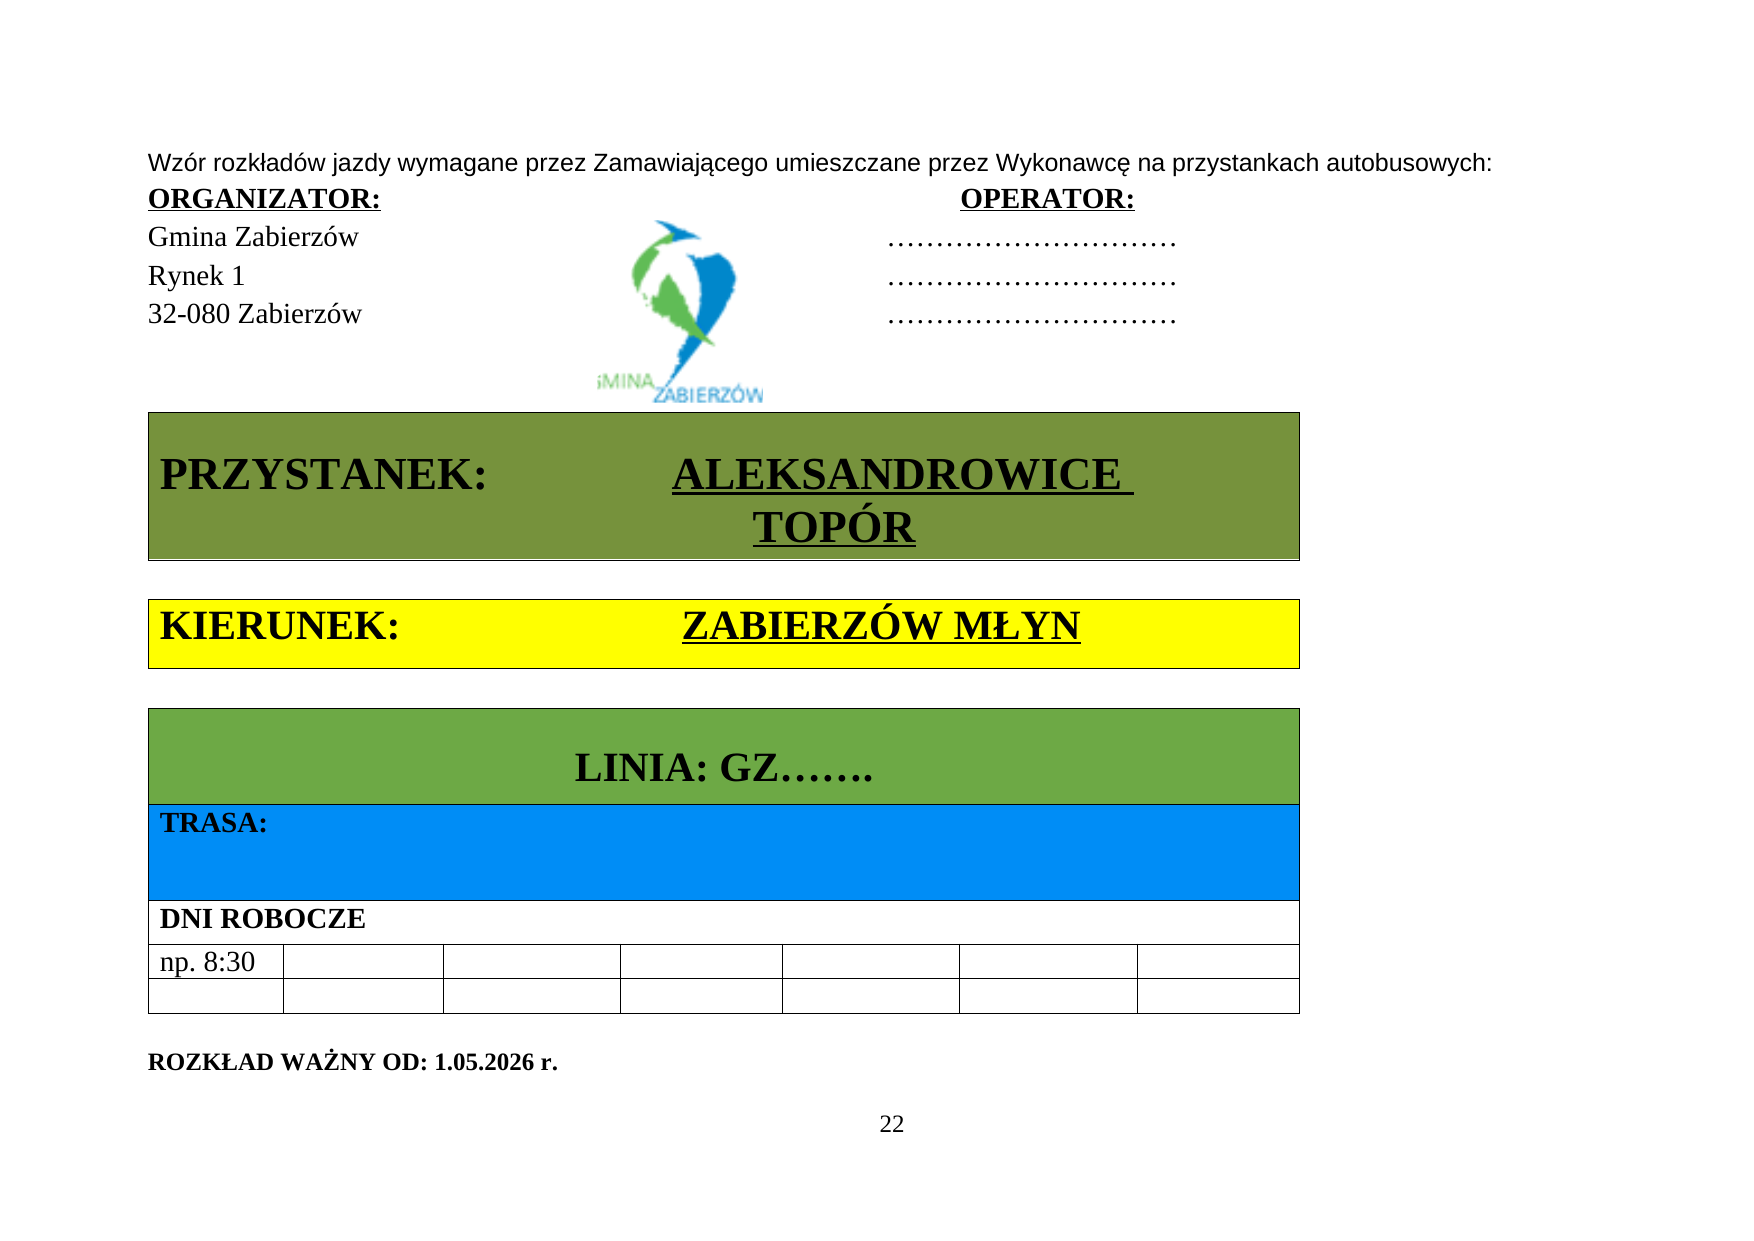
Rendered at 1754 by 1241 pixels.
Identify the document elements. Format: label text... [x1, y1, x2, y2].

text 32-080 Zabierzów ………………………… [148, 296, 652, 368]
text ROZKŁAD WAŻNY OD: 1.05.2026 r. [148, 1047, 1636, 1076]
text Gmina Zabierzów ………………………… [148, 219, 1636, 253]
table_cell DNI ROBOCZE [149, 901, 1299, 943]
table_cell [783, 945, 959, 978]
table_cell TRASA: [149, 805, 1299, 900]
table_cell [284, 979, 443, 1013]
table_cell [1138, 945, 1299, 978]
table_cell [149, 979, 283, 1013]
table_cell [621, 979, 782, 1013]
table_cell [960, 979, 1137, 1013]
text 32-080 Zabierzów ………………………… [725, 296, 1636, 368]
table_cell [284, 945, 443, 978]
table_header LINIA: GZ……. [149, 709, 1299, 804]
table_cell [960, 945, 1137, 978]
text Wzór rozkładów jazdy wymagane przez Zamawiającego umieszczane przez Wykonawcę na przystankach autobusowych: [148, 148, 1636, 176]
table_cell [621, 945, 782, 978]
table_cell [783, 979, 959, 1013]
table_header KIERUNEK: ZABIERZÓW MŁYN [149, 600, 1299, 668]
text Rynek 1 ………………………… [737, 258, 1636, 291]
text Rynek 1 ………………………… [148, 258, 630, 291]
table_cell [444, 945, 620, 978]
text ORGANIZATOR: OPERATOR: [148, 181, 1636, 214]
table_cell [1138, 979, 1299, 1013]
table_cell np. 8:30 [149, 945, 283, 978]
picture [590, 220, 763, 399]
table_header PRZYSTANEK: ALEKSANDROWICE TOPÓR [149, 413, 1299, 559]
table_cell [444, 979, 620, 1013]
